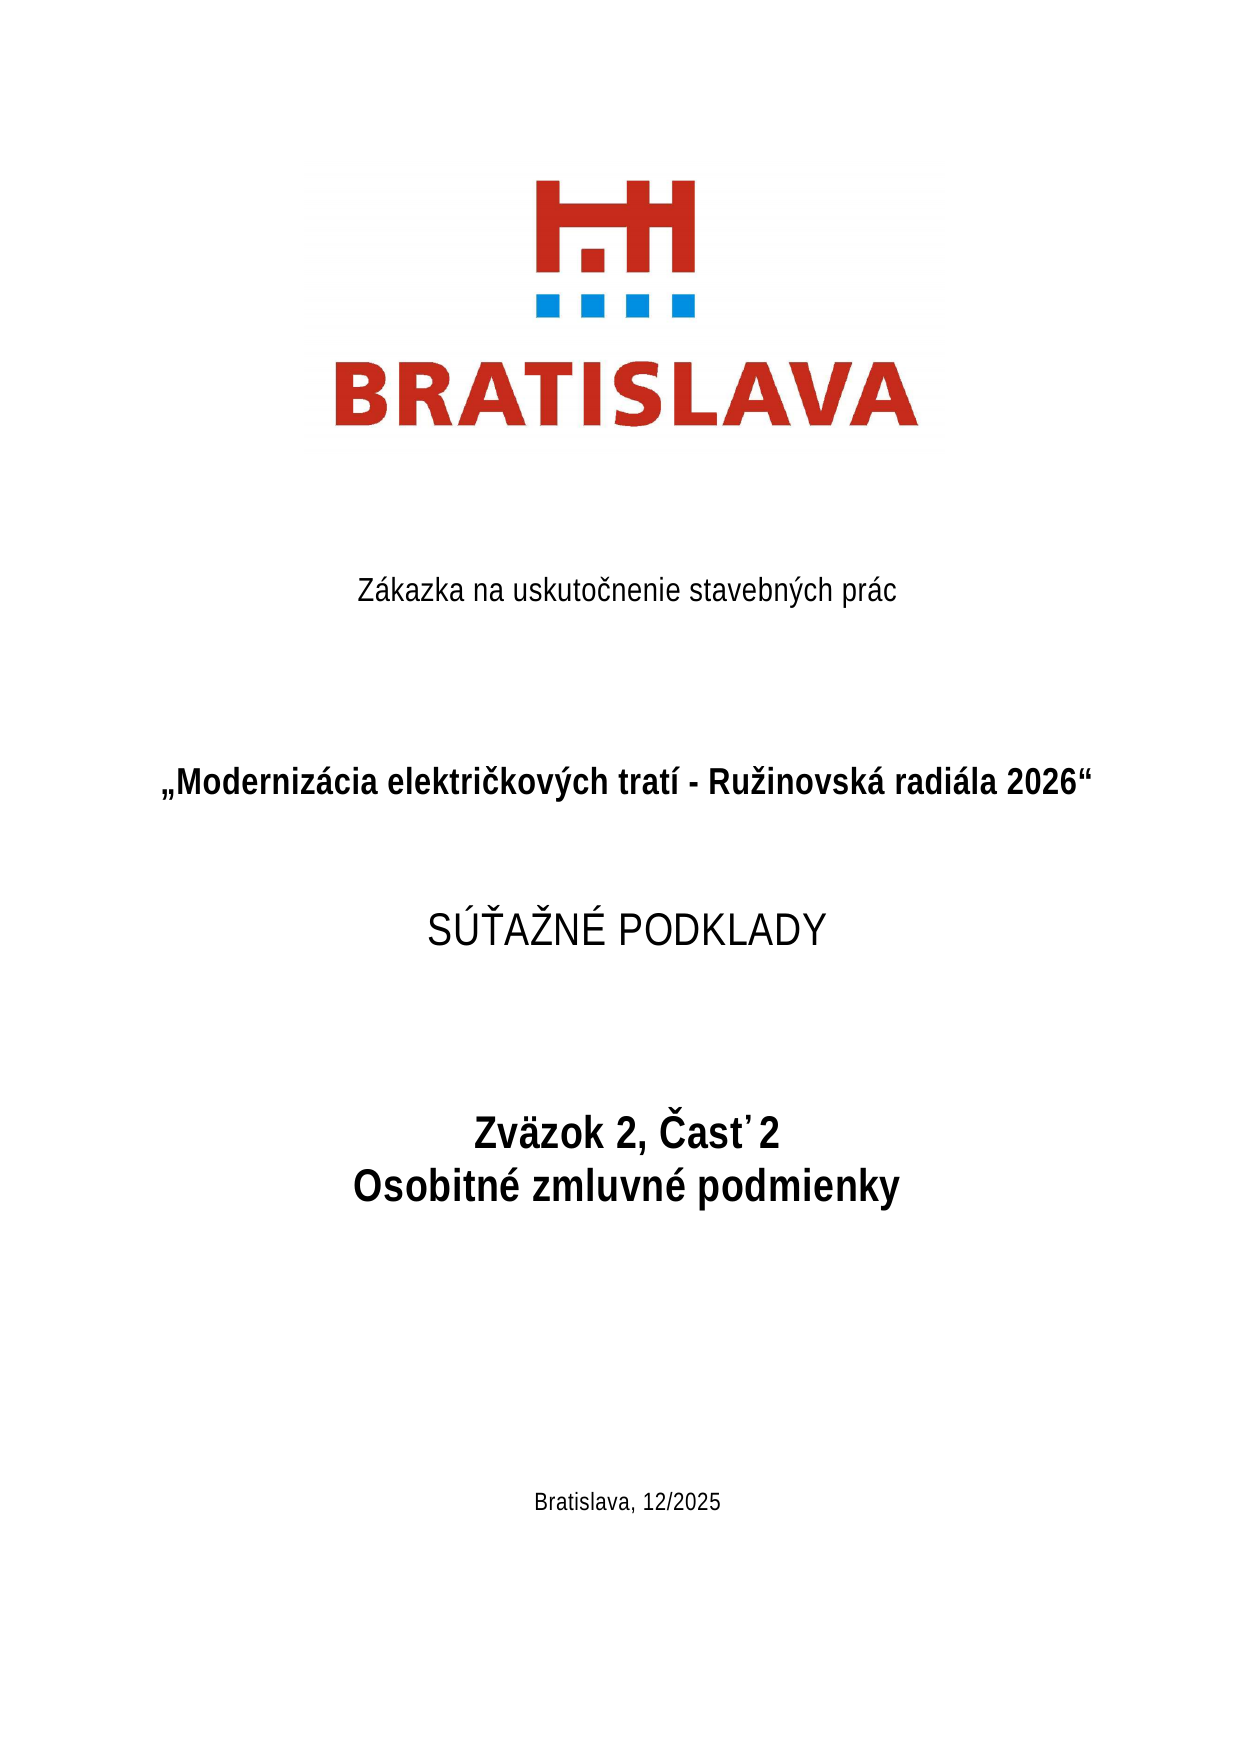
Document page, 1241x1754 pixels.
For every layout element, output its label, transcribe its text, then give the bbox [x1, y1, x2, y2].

text Bratislava, 12/2025 [148, 1487, 1107, 1516]
text Zákazka na uskutočnenie stavebných prác [148, 570, 1107, 608]
text SÚŤAŽNÉ PODKLADY [148, 903, 1107, 955]
text Osobitné zmluvné podmienky [148, 1158, 1107, 1211]
text Zväzok 2, Časť 2 [148, 1106, 1107, 1158]
picture [303, 160, 952, 470]
text „Modernizácia električkových tratí - Ružinovská radiála 2026“ [148, 759, 1107, 802]
